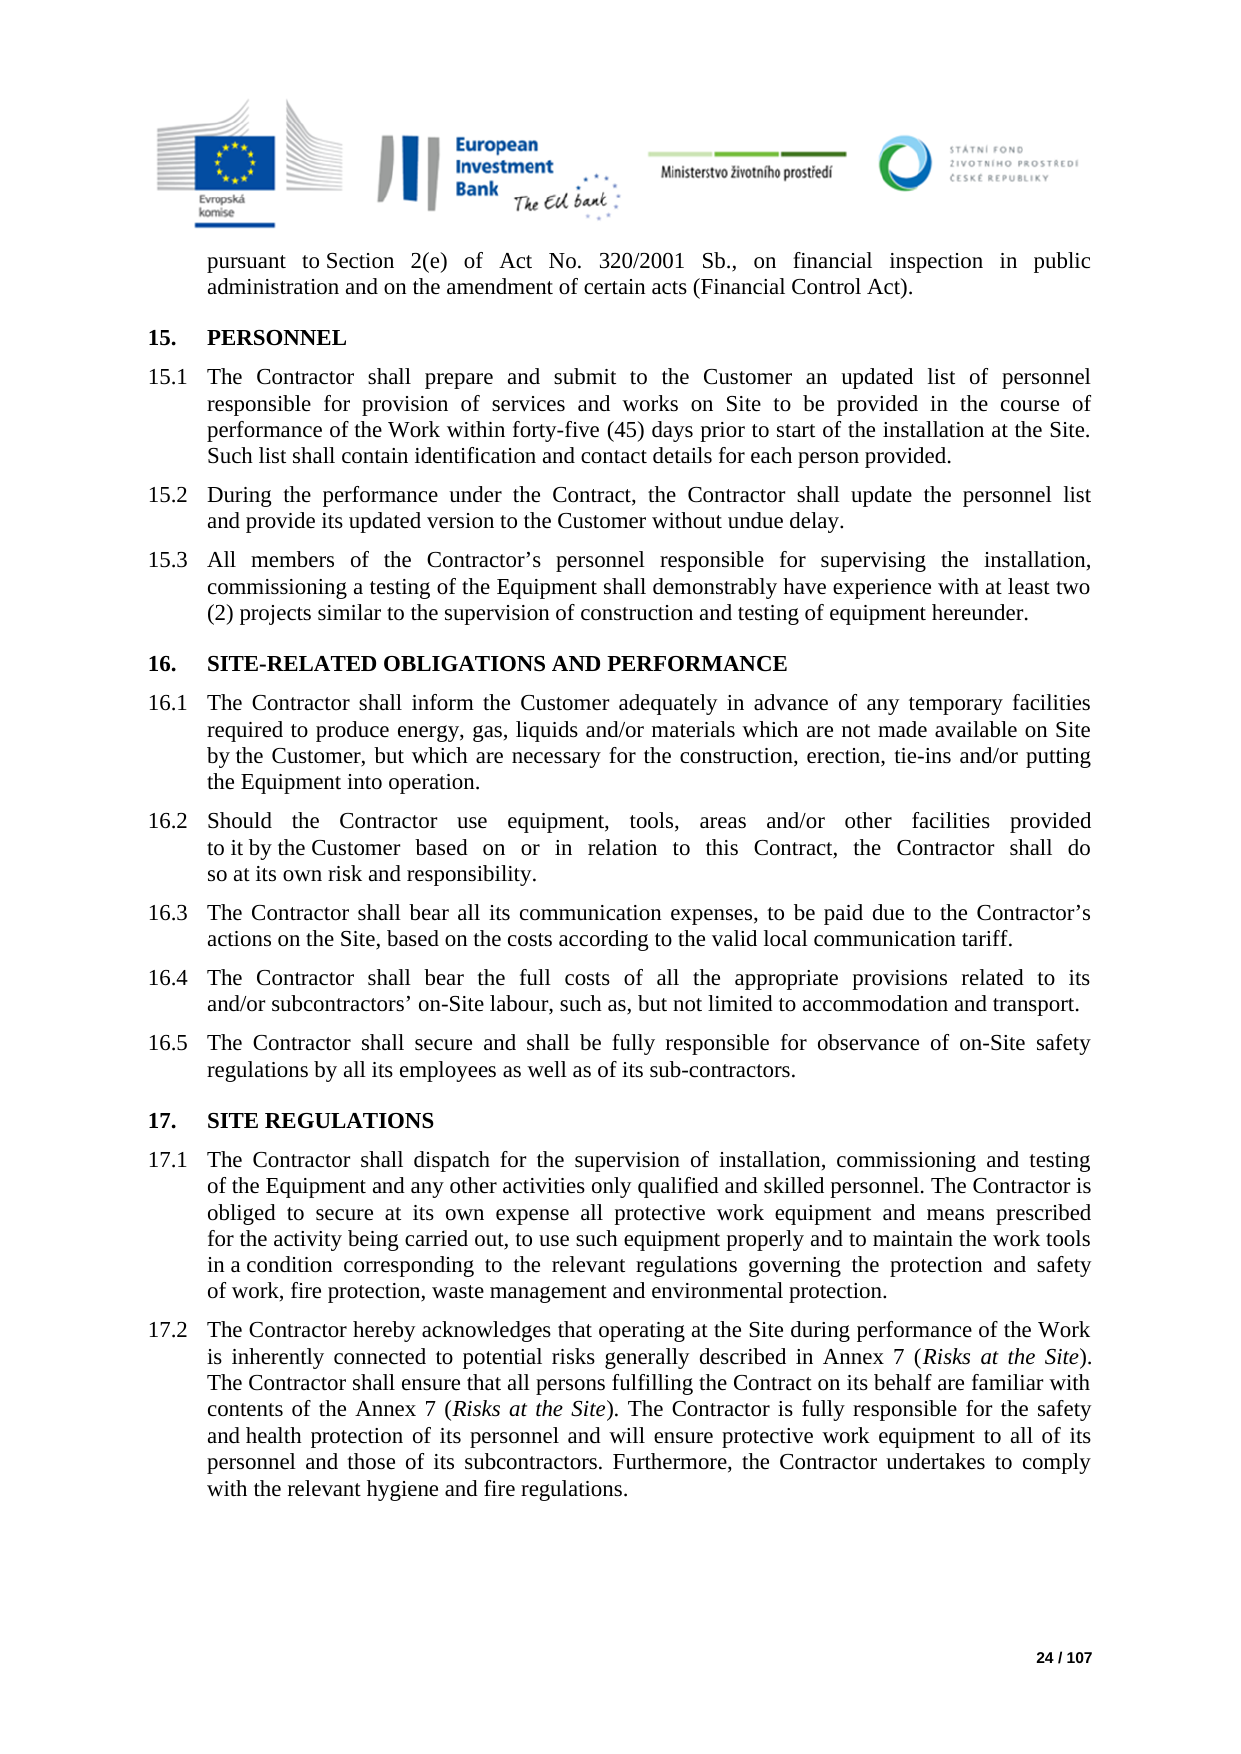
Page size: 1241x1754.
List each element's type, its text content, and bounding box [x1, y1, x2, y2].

text SITE-RELATED OBLIGATIONS AND PERFORMANCE [148, 651, 1092, 677]
text PERSONNEL [148, 324, 1092, 351]
text The Contractor shall bear all its communication expenses, to be paid due to the Contractor’s actions on the Site, based on the costs according to the valid local communication tariff. [148, 899, 1092, 952]
text During the performance under the Contract, the Contractor shall update the personnel list and provide its updated version to the Customer without undue delay. [148, 481, 1092, 534]
text SITE REGULATIONS [148, 1107, 1092, 1133]
text The Contractor shall dispatch for the supervision of installation, commissioning and testing of the Equipment and any other activities only qualified and skilled personnel. The Contractor is obliged to secure at its own expense all protective work equipment and means prescribed for the activity being carried out, to use such equipment properly and to maintain the work tools in a condition corresponding to the relevant regulations governing the protection and safety of work, fire protection, waste management and environmental protection. [148, 1146, 1092, 1304]
text The Contractor shall inform the Customer adequately in advance of any temporary facilities required to produce energy, gas, liquids and/or materials which are not made available on Site by the Customer, but which are necessary for the construction, erection, tie-ins and/or putting the Equipment into operation. [148, 689, 1092, 795]
text The Contractor hereby acknowledges that operating at the Site during performance of the Work is inherently connected to potential risks generally described in Annex 7 (Risks at the Site). The Contractor shall ensure that all persons fulfilling the Contract on its behalf are familiar with contents of the Annex 7 (Risks at the Site). The Contractor is fully responsible for the safety and health protection of its personnel and will ensure protective work equipment to all of its personnel and those of its subcontractors. Furthermore, the Contractor undertakes to comply with the relevant hygiene and fire regulations. [148, 1316, 1092, 1501]
text The Contractor shall bear the full costs of all the appropriate provisions related to its and/or subcontractors’ on-Site labour, such as, but not limited to accommodation and transport. [148, 964, 1092, 1017]
text Should the Contractor use equipment, tools, areas and/or other facilities provided to it by the Customer based on or in relation to this Contract, the Contractor shall do so at its own risk and responsibility. [148, 807, 1092, 886]
text All members of the Contractor’s personnel responsible for supervising the installation, commissioning a testing of the Equipment shall demonstrably have experience with at least two (2) projects similar to the supervision of construction and testing of equipment hereunder. [148, 546, 1092, 626]
picture [147, 87, 1093, 235]
text The Contractor shall secure and shall be fully responsible for observance of on-Site safety regulations by all its employees as well as of its sub-contractors. [148, 1029, 1092, 1082]
text The Contractor shall prepare and submit to the Customer an updated list of personnel responsible for provision of services and works on Site to be provided in the course of performance of the Work within forty-five (45) days prior to start of the installation at the Site. Such list shall contain identification and contact details for each person provided. [148, 363, 1092, 469]
